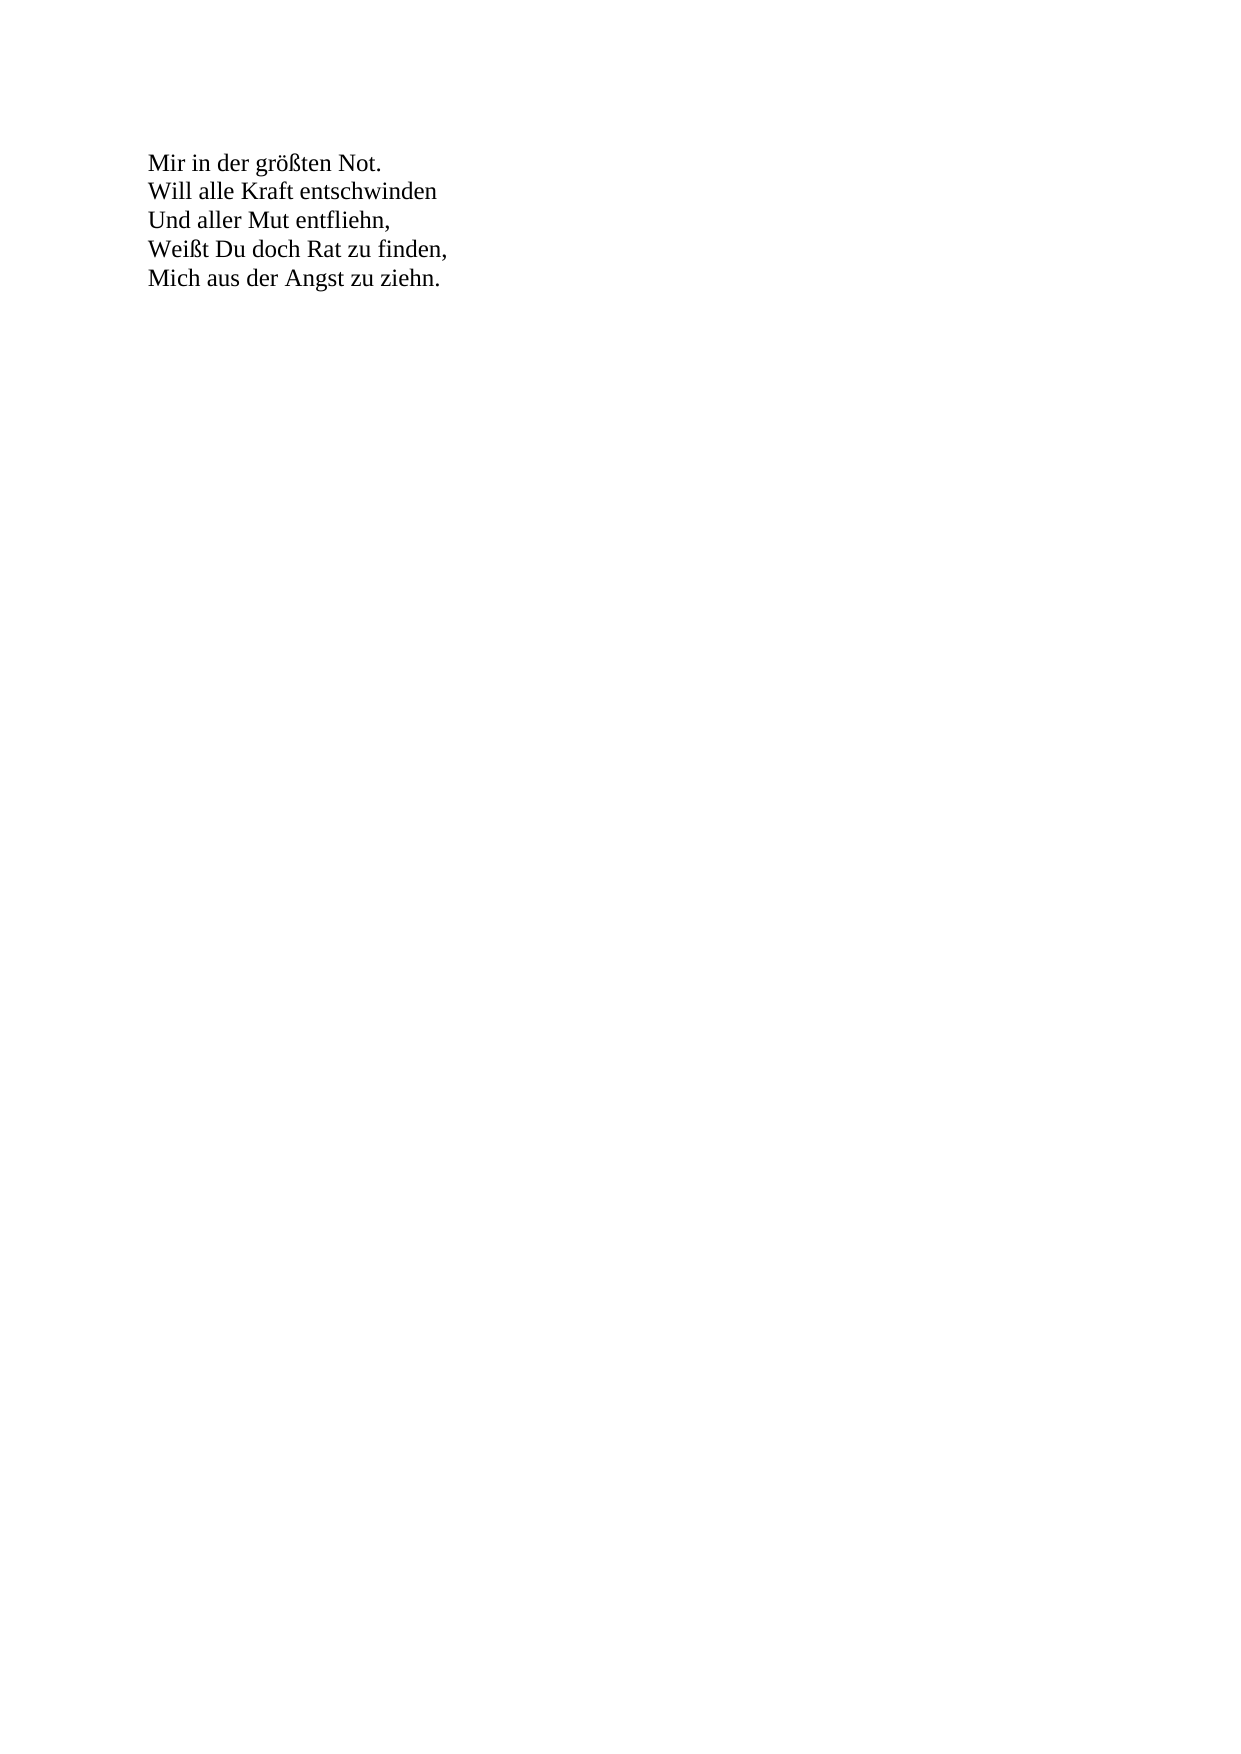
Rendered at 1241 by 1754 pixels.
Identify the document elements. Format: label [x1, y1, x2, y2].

text [148, 148, 1093, 291]
